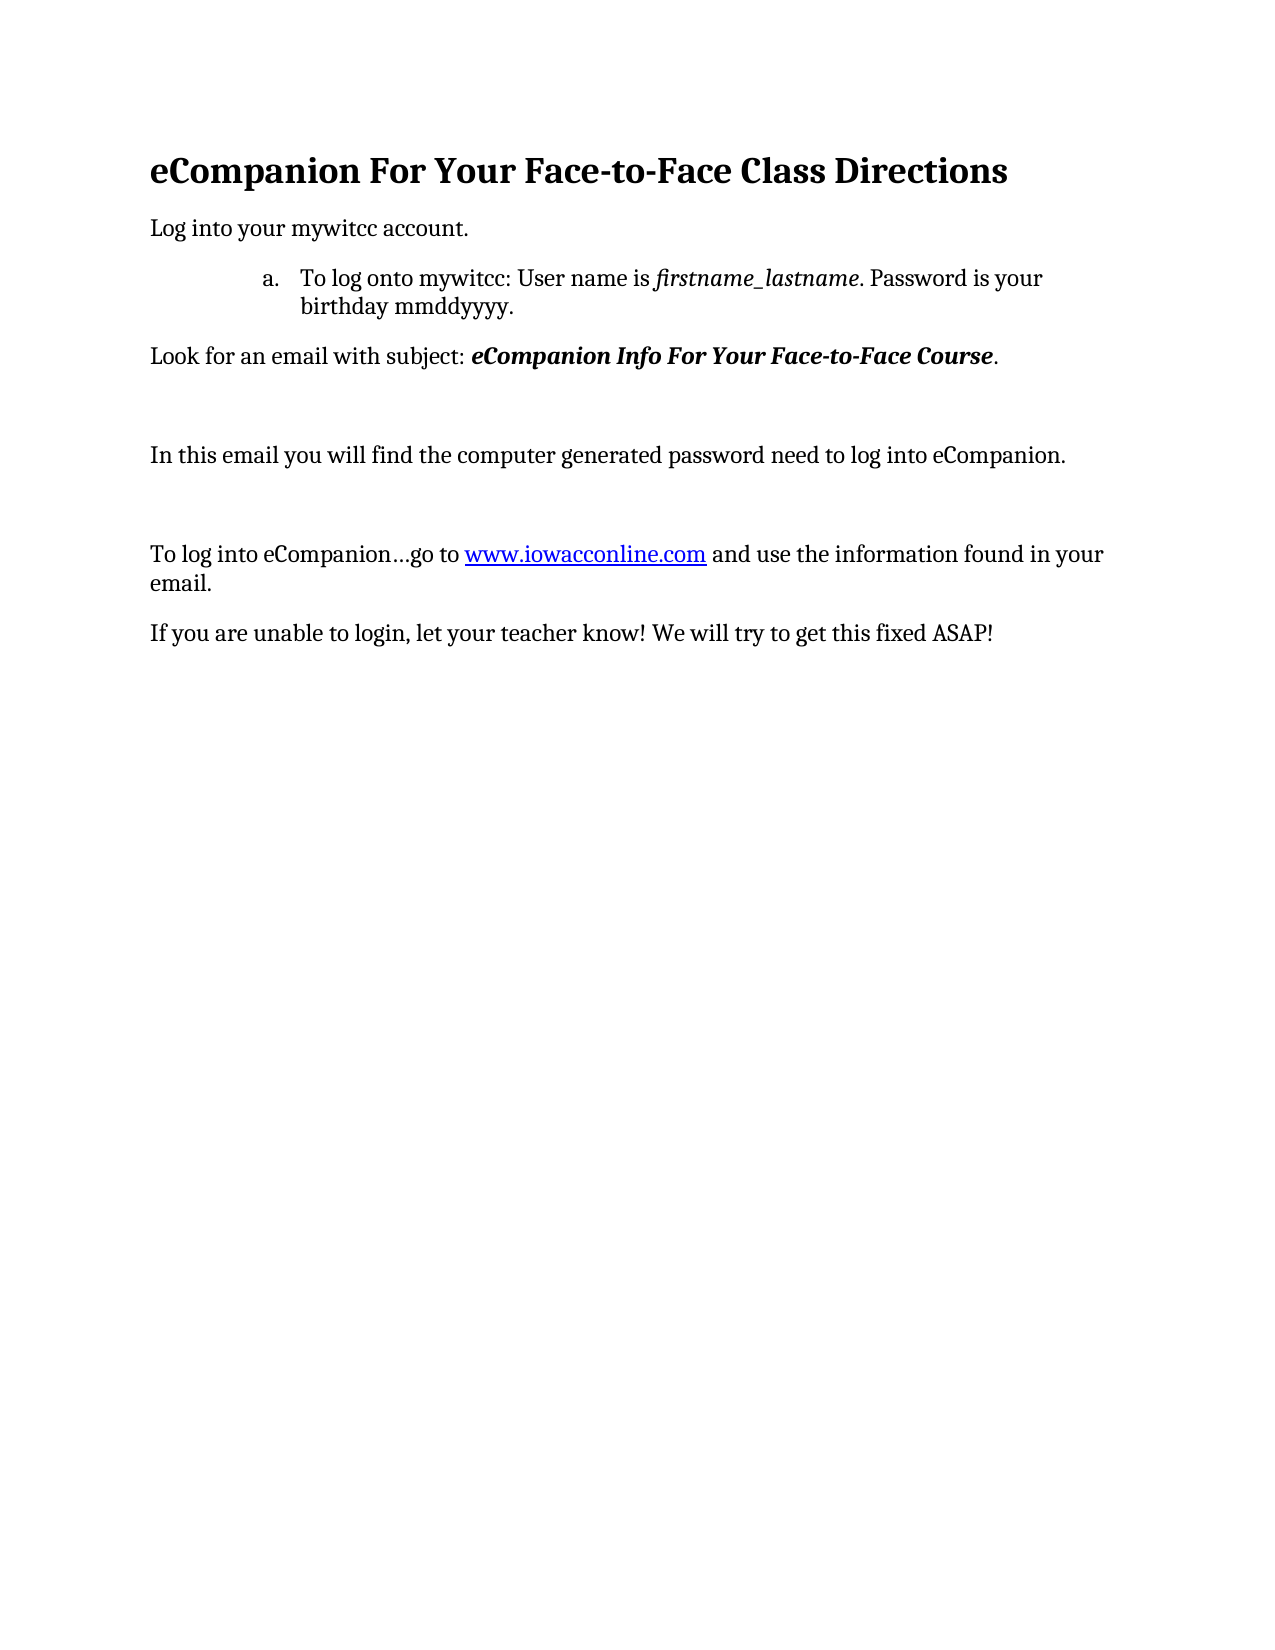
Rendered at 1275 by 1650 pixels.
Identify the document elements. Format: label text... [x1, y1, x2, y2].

text If you are unable to login, let your teacher know! We will try to get this fixed ASAP! [150, 618, 1125, 647]
text To log into eCompanion…go to www.iowacconline.com and use the information found in your email. [150, 540, 1125, 598]
text Log into your mywitcc account. [150, 214, 1125, 243]
list To log onto mywitcc: User name is firstname_lastname. Password is your birthday mmddyyyy. [262, 263, 1125, 321]
text In this email you will find the computer generated password need to log into eCompanion. [150, 441, 1125, 470]
text Look for an email with subject: eCompanion Info For Your Face-to-Face Course. [150, 342, 1125, 371]
text eCompanion For Your Face-to-Face Class Directions [150, 150, 1125, 193]
